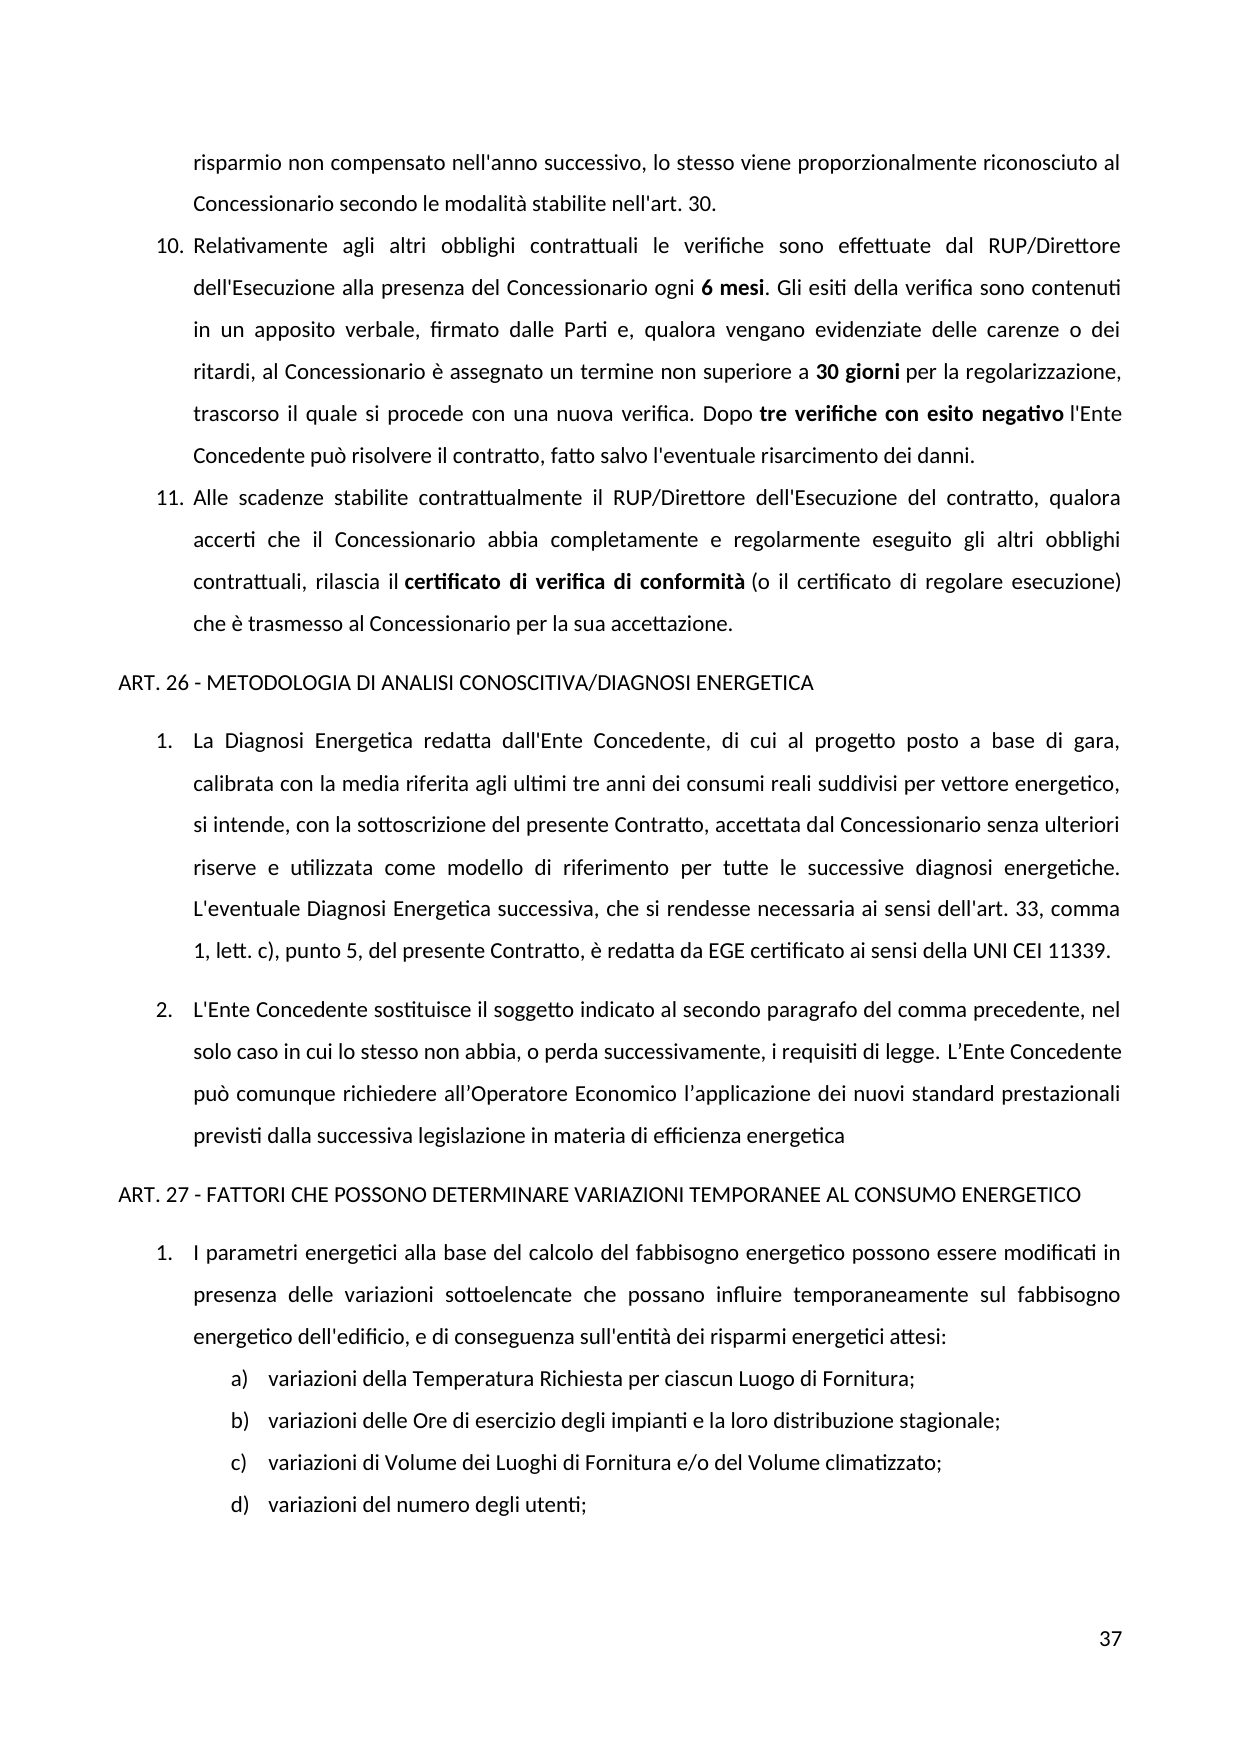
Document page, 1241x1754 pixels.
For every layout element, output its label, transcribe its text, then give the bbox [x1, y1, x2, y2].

list variazioni delle Ore di esercizio degli impianti e la loro distribuzione stagionale; [231, 1406, 1122, 1434]
list L'Ente Concedente sostituisce il soggetto indicato al secondo paragrafo del comma precedente, nel solo caso in cui lo stesso non abbia, o perda successivamente, i requisiti di legge. L’Ente Concedente può comunque richiedere all’Operatore Economico l’applicazione dei nuovi standard prestazionali previsti dalla successiva legislazione in materia di efficienza energetica [156, 995, 1122, 1149]
text ART. 27 - FATTORI CHE POSSONO DETERMINARE VARIAZIONI TEMPORANEE AL CONSUMO ENERGETICO [118, 1180, 1122, 1208]
list Relativamente agli altri obblighi contrattuali le verifiche sono effettuate dal RUP/Direttore dell'Esecuzione alla presenza del Concessionario ogni 6 mesi. Gli esiti della verifica sono contenuti in un apposito verbale, firmato dalle Parti e, qualora vengano evidenziate delle carenze o dei ritardi, al Concessionario è assegnato un termine non superiore a 30 giorni per la regolarizzazione, trascorso il quale si procede con una nuova verifica. Dopo tre verifiche con esito negativo l'Ente Concedente può risolvere il contratto, fatto salvo l'eventuale risarcimento dei danni. [156, 232, 1122, 469]
list variazioni della Temperatura Richiesta per ciascun Luogo di Fornitura; [231, 1364, 1122, 1392]
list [156, 148, 1122, 218]
list I parametri energetici alla base del calcolo del fabbisogno energetico possono essere modificati in presenza delle variazioni sottoelencate che possano influire temporaneamente sul fabbisogno energetico dell'edificio, e di conseguenza sull'entità dei risparmi energetici attesi: [156, 1238, 1122, 1350]
text ART. 26 - METODOLOGIA DI ANALISI CONOSCITIVA/DIAGNOSI ENERGETICA [118, 668, 1122, 696]
list variazioni del numero degli utenti; [231, 1490, 1122, 1518]
list Alle scadenze stabilite contrattualmente il RUP/Direttore dell'Esecuzione del contratto, qualora accerti che il Concessionario abbia completamente e regolarmente eseguito gli altri obblighi contrattuali, rilascia il certificato di verifica di conformità (o il certificato di regolare esecuzione) che è trasmesso al Concessionario per la sua accettazione. [156, 483, 1122, 637]
list variazioni di Volume dei Luoghi di Fornitura e/o del Volume climatizzato; [231, 1448, 1122, 1476]
list La Diagnosi Energetica redatta dall'Ente Concedente, di cui al progetto posto a base di gara, calibrata con la media riferita agli ultimi tre anni dei consumi reali suddivisi per vettore energetico, si intende, con la sottoscrizione del presente Contratto, accettata dal Concessionario senza ulteriori riserve e utilizzata come modello di riferimento per tutte le successive diagnosi energetiche. L'eventuale Diagnosi Energetica successiva, che si rendesse necessaria ai sensi dell'art. 33, comma 1, lett. c), punto 5, del presente Contratto, è redatta da EGE certificato ai sensi della UNI CEI 11339. [156, 727, 1122, 964]
